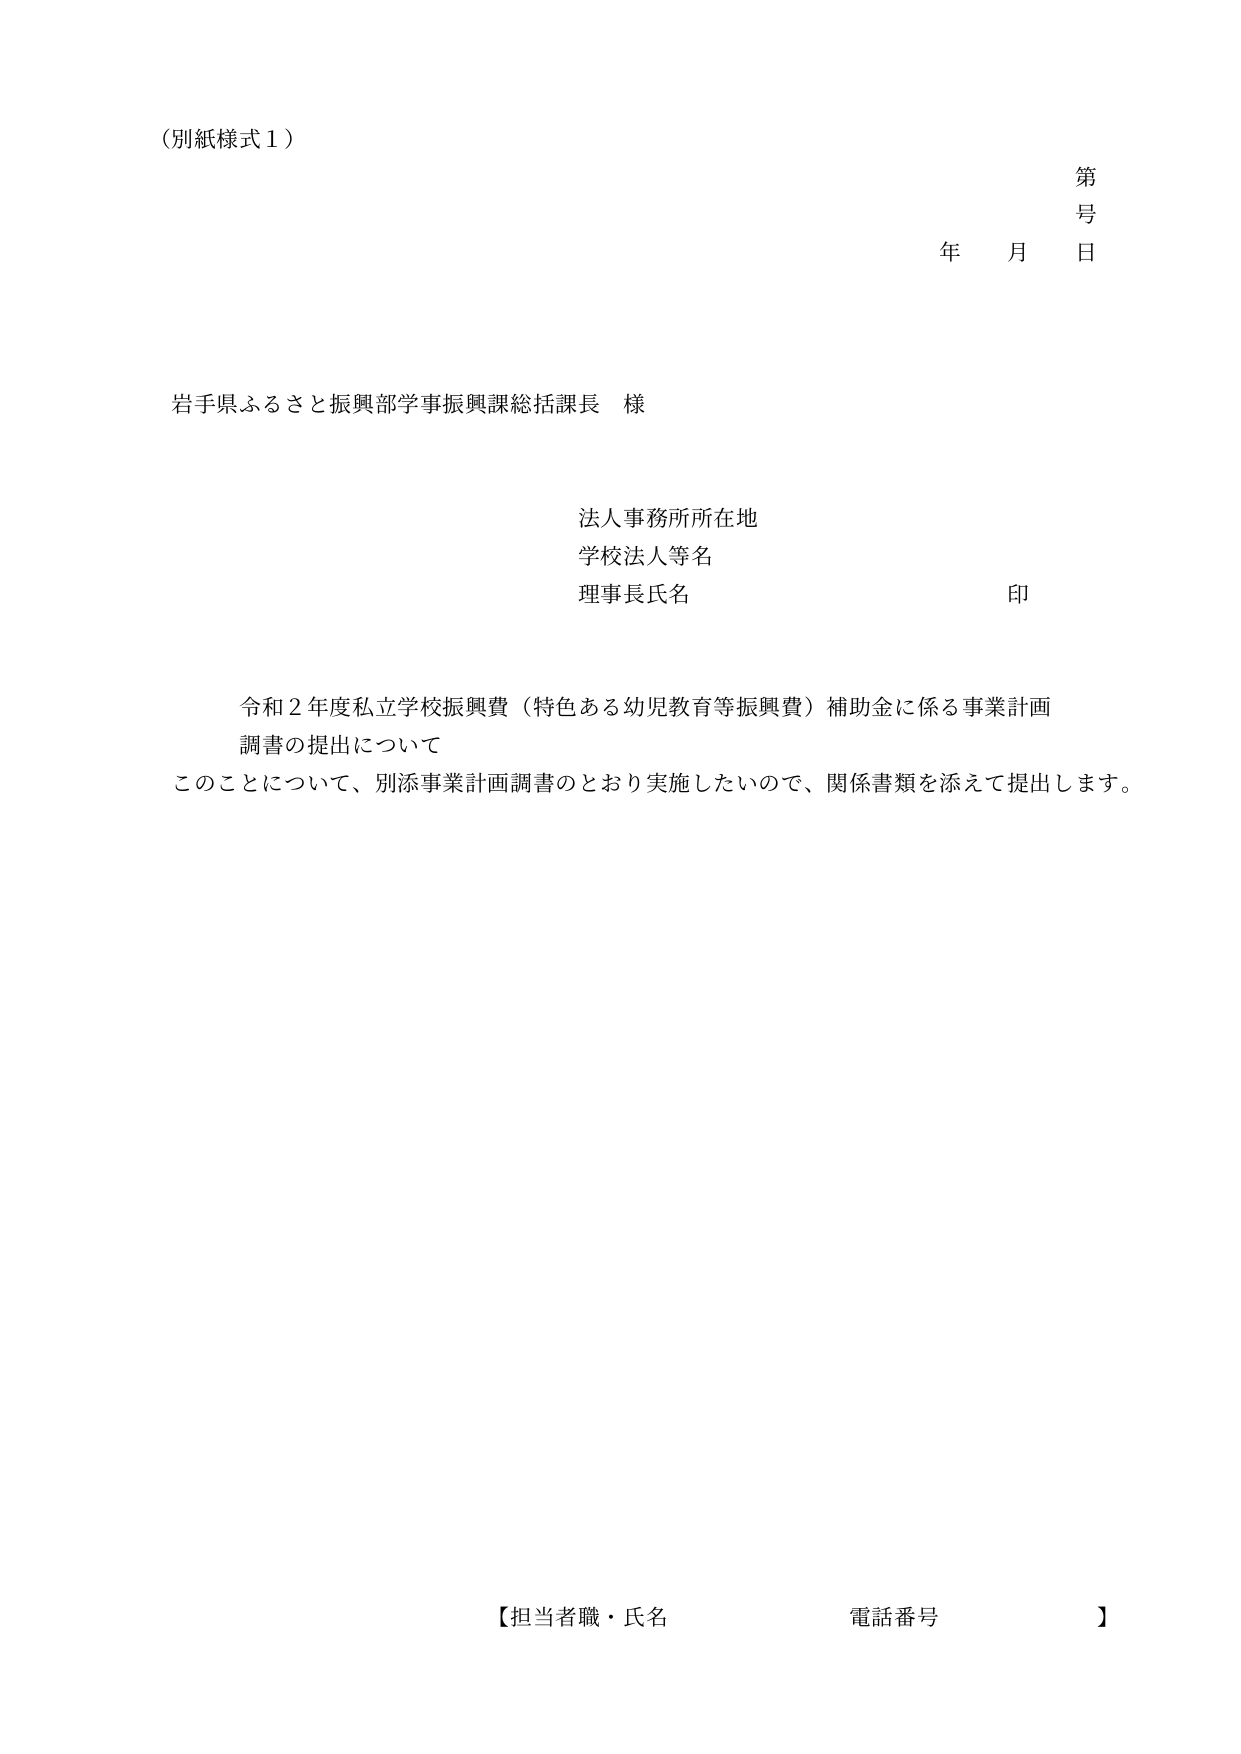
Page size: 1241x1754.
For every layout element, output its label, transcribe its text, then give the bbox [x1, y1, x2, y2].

text 第 号 [149, 157, 1098, 232]
text 法人事務所所在地 [149, 498, 1121, 536]
text 令和２年度私立学校振興費（特色ある幼児教育等振興費）補助金に係る事業計画 [149, 687, 1121, 725]
text 年 月 日 [149, 232, 1098, 270]
text 岩手県ふるさと振興部学事振興課総括課長 様 [149, 384, 1121, 422]
text このことについて、別添事業計画調書のとおり実施したいので、関係書類を添えて提出します。 [149, 763, 1121, 801]
text 理事長氏名 印 [149, 574, 1121, 612]
text 学校法人等名 [149, 536, 1121, 574]
text 調書の提出について [149, 725, 1121, 763]
text 【担当者職・氏名 電話番号 】 [149, 1597, 1121, 1635]
text （別紙様式１） [149, 119, 1121, 157]
